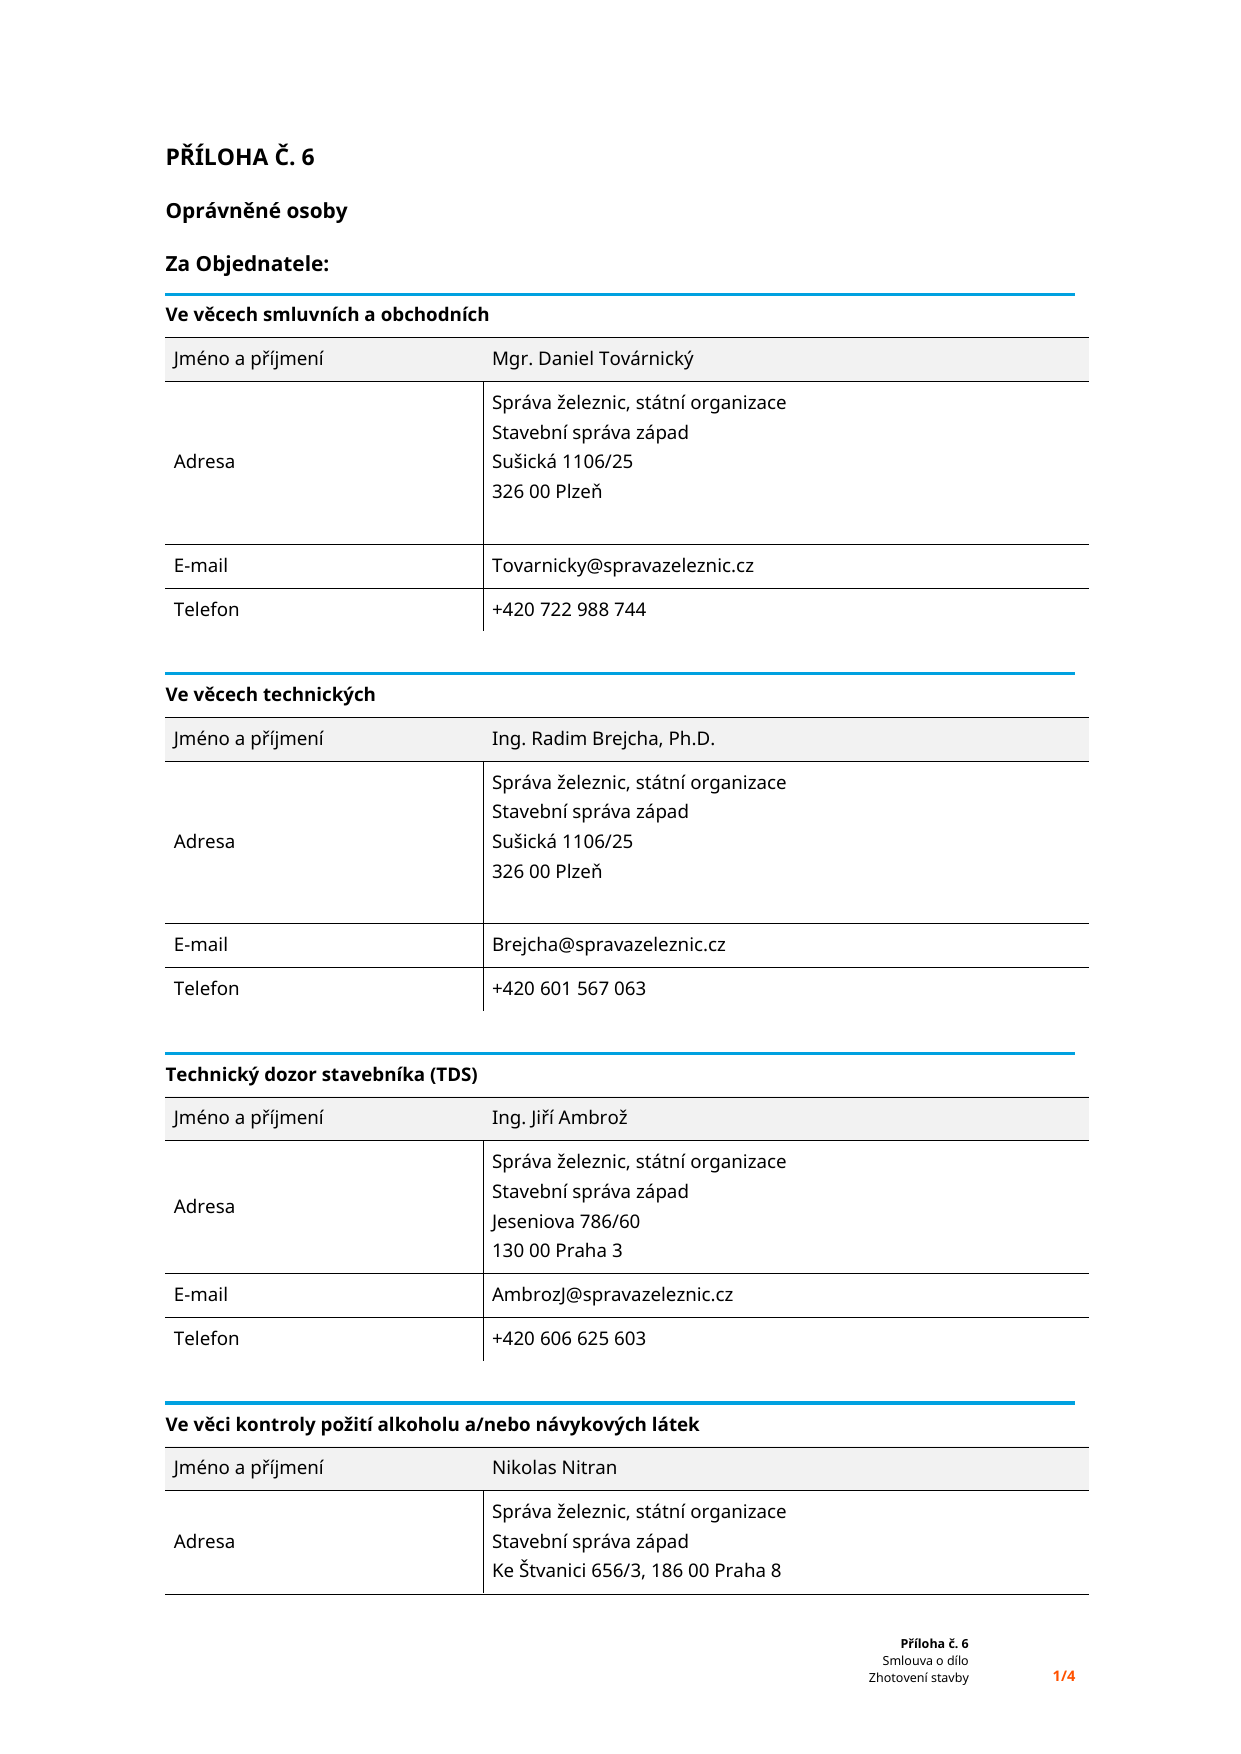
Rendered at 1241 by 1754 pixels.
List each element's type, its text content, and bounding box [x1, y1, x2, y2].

table_header Jméno a příjmení [165, 718, 484, 761]
table_header Ing. Jiří Ambrož [484, 1098, 1089, 1140]
table_cell Správa železnic, státní organizace Stavební správa západ Sušická 1106/25 326 00 Plzeň [484, 762, 1089, 923]
table_cell Brejcha@spravazeleznic.cz [484, 924, 1089, 967]
table_cell Telefon [165, 589, 483, 631]
table_header Ing. Radim Brejcha, Ph.D. [484, 718, 1089, 761]
text Ve věcech smluvních a obchodních [165, 296, 1075, 327]
table_cell Telefon [165, 1318, 483, 1361]
table_header Jméno a příjmení [165, 338, 484, 381]
text Oprávněné osoby [165, 197, 1075, 225]
table_cell E-mail [165, 545, 483, 588]
text Technický dozor stavebníka (TDS) [165, 1055, 1075, 1086]
table_header Nikolas Nitran [484, 1448, 1089, 1490]
table_cell Správa železnic, státní organizace Stavební správa západ Ke Štvanici 656/3, 186 00 Praha 8 [484, 1491, 1089, 1593]
table_header Jméno a příjmení [165, 1098, 484, 1140]
text Příloha č. 6 [165, 141, 1075, 173]
text Ve věcech technických [165, 675, 1075, 707]
table_cell AmbrozJ@spravazeleznic.cz [484, 1274, 1089, 1317]
table_cell Adresa [165, 382, 483, 544]
table_cell E-mail [165, 924, 483, 967]
table_cell +420 606 625 603 [484, 1318, 1089, 1361]
table_cell Adresa [165, 1141, 483, 1273]
table_cell Adresa [165, 762, 483, 923]
table_cell E-mail [165, 1274, 483, 1317]
table_cell Správa železnic, státní organizace Stavební správa západ Sušická 1106/25 326 00 Plzeň [484, 382, 1089, 544]
table_header Jméno a příjmení [165, 1448, 484, 1490]
text Za Objednatele: [165, 249, 1075, 277]
table_cell +420 722 988 744 [484, 589, 1089, 631]
table_cell Telefon [165, 968, 483, 1011]
table_cell +420 601 567 063 [484, 968, 1089, 1011]
table_cell Adresa [165, 1491, 483, 1593]
table_cell Správa železnic, státní organizace Stavební správa západ Jeseniova 786/60 130 00 Praha 3 [484, 1141, 1089, 1273]
table_header Mgr. Daniel Továrnický [484, 338, 1089, 381]
text Ve věci kontroly požití alkoholu a/nebo návykových látek [165, 1405, 1075, 1436]
table_cell Tovarnicky@spravazeleznic.cz [484, 545, 1089, 588]
